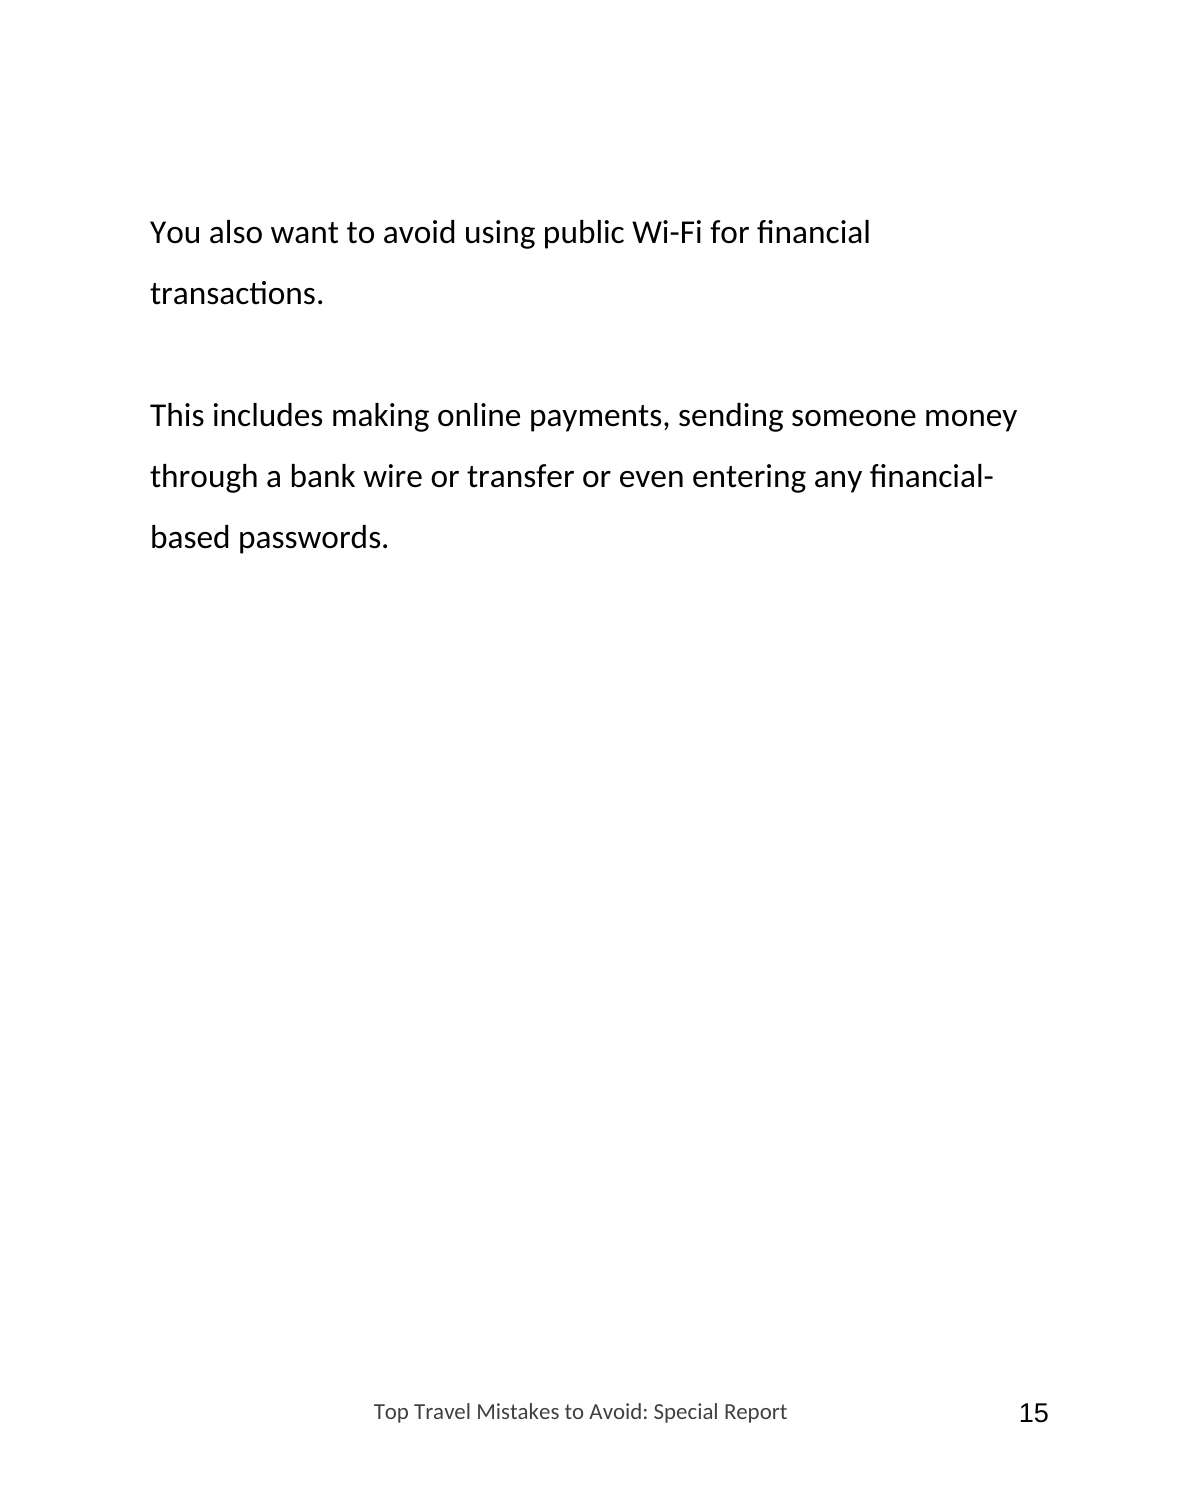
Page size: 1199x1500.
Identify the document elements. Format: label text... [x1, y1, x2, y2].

text This includes making online payments, sending someone money through a bank wire or transfer or even entering any financial-based passwords. [150, 394, 1049, 557]
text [150, 150, 1049, 313]
